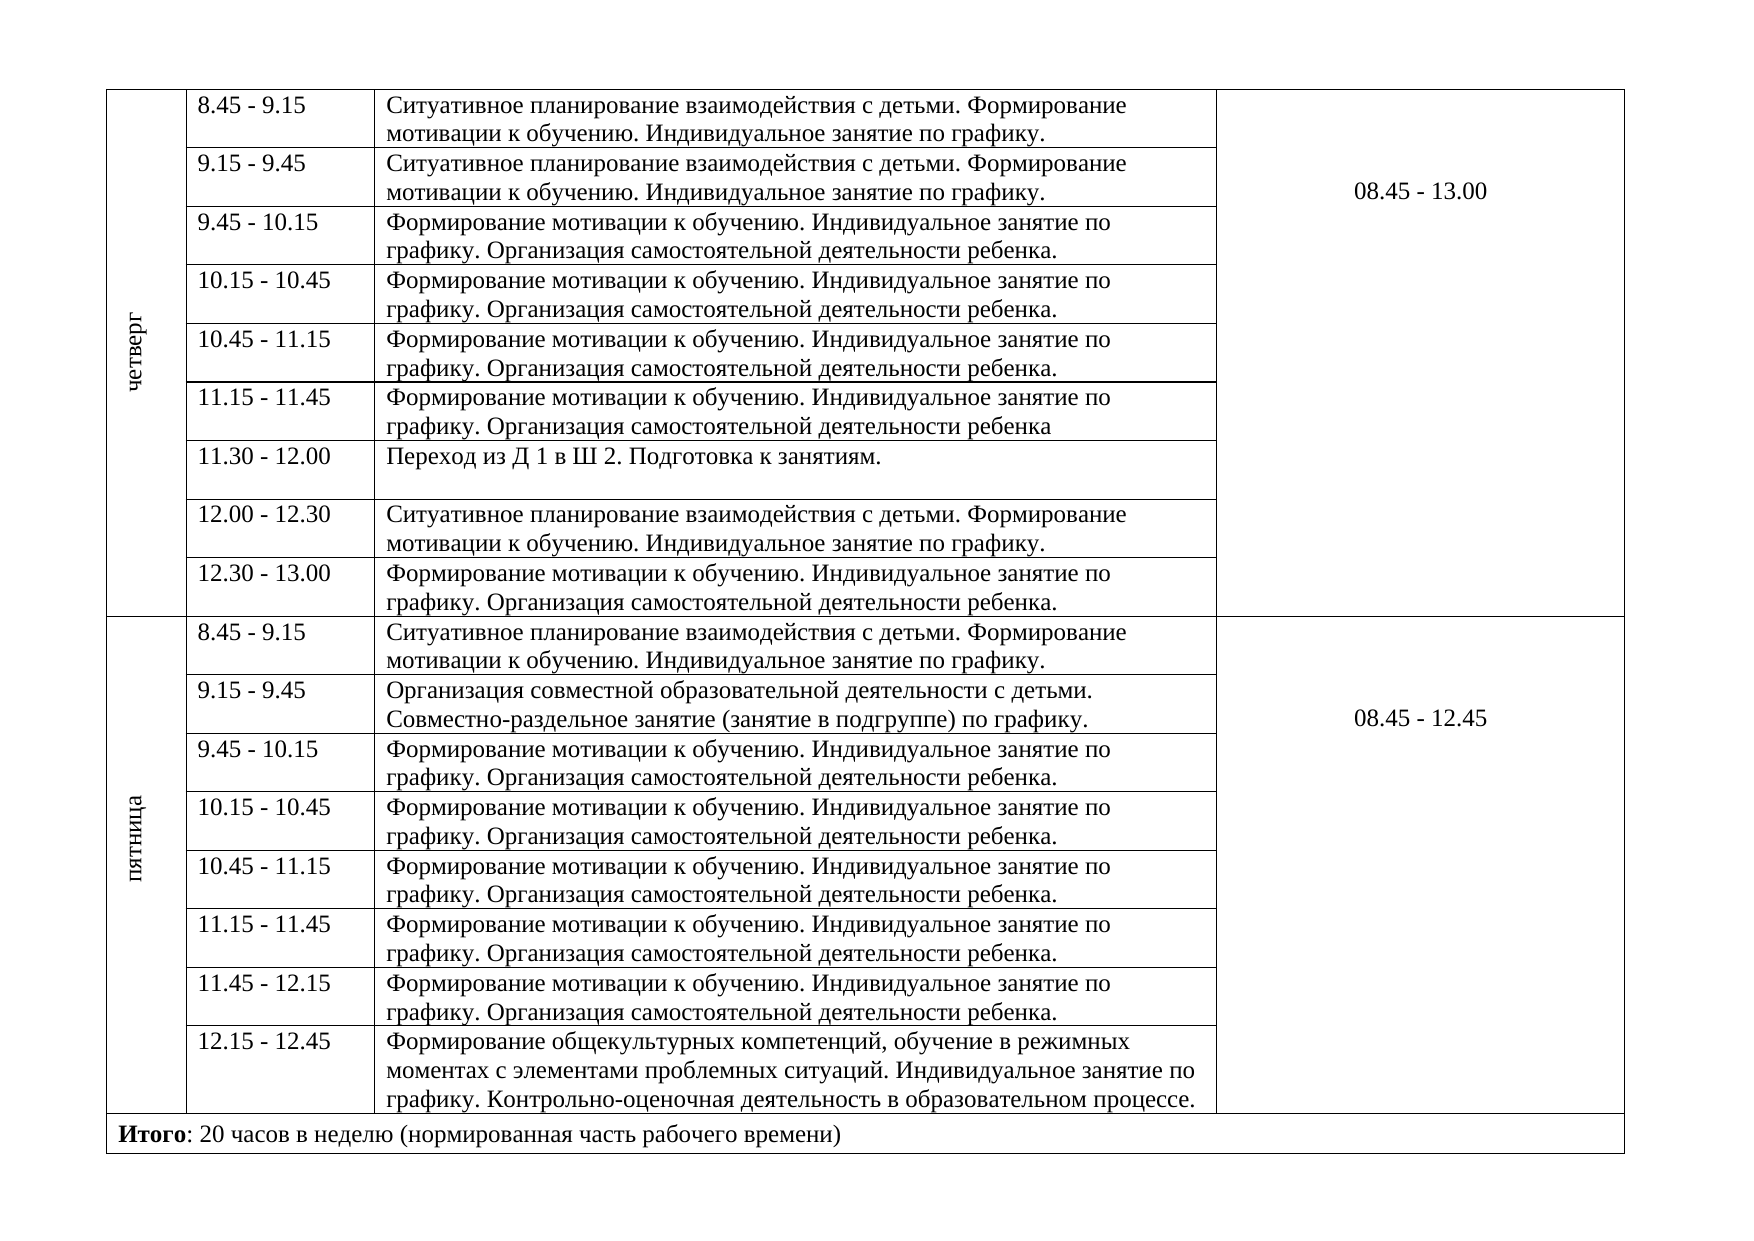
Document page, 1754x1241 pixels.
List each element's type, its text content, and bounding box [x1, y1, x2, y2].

table_cell Ситуативное планирование взаимодействия с детьми. Формирование мотивации к обучению. Индивидуальное занятие по графику. [375, 617, 1216, 674]
table_cell Формирование мотивации к обучению. Индивидуальное занятие по графику. Организация самостоятельной деятельности ребенка [375, 383, 1216, 440]
table_cell 9.15 - 9.45 [187, 675, 374, 733]
table_cell Формирование мотивации к обучению. Индивидуальное занятие по графику. Организация самостоятельной деятельности ребенка. [375, 324, 1216, 381]
table_cell Формирование мотивации к обучению. Индивидуальное занятие по графику. Организация самостоятельной деятельности ребенка. [375, 792, 1216, 850]
table_cell 11.30 - 12.00 [187, 441, 374, 498]
table_cell четверг [107, 90, 186, 616]
table_cell пятница [107, 617, 186, 1113]
table_cell 10.15 - 10.45 [187, 265, 374, 323]
table_cell Формирование мотивации к обучению. Индивидуальное занятие по графику. Организация самостоятельной деятельности ребенка. [375, 968, 1216, 1025]
table_cell 08.45 - 13.00 [1217, 90, 1624, 616]
table_cell Ситуативное планирование взаимодействия с детьми. Формирование мотивации к обучению. Индивидуальное занятие по графику. [375, 90, 1216, 147]
table_cell Переход из Д 1 в Ш 2. Подготовка к занятиям. [375, 441, 1216, 498]
table_cell Организация совместной образовательной деятельности с детьми. Совместно-раздельное занятие (занятие в подгруппе) по графику. [375, 675, 1216, 733]
table_cell Ситуативное планирование взаимодействия с детьми. Формирование мотивации к обучению. Индивидуальное занятие по графику. [375, 500, 1216, 557]
table_cell 12.00 - 12.30 [187, 500, 374, 557]
table_cell 10.45 - 11.15 [187, 324, 374, 381]
table_cell 12.15 - 12.45 [187, 1026, 374, 1113]
table_cell Формирование мотивации к обучению. Индивидуальное занятие по графику. Организация самостоятельной деятельности ребенка. [375, 851, 1216, 908]
table_cell 11.45 - 12.15 [187, 968, 374, 1025]
table_cell 12.30 - 13.00 [187, 558, 374, 616]
table_cell 8.45 - 9.15 [187, 617, 374, 674]
table_cell Формирование мотивации к обучению. Индивидуальное занятие по графику. Организация самостоятельной деятельности ребенка. [375, 265, 1216, 323]
table_cell Формирование общекультурных компетенций, обучение в режимных моментах с элементами проблемных ситуаций. Индивидуальное занятие по графику. Контрольно-оценочная деятельность в образовательном процессе. [375, 1026, 1216, 1113]
table_cell Формирование мотивации к обучению. Индивидуальное занятие по графику. Организация самостоятельной деятельности ребенка. [375, 558, 1216, 616]
table_cell 9.45 - 10.15 [187, 207, 374, 264]
table_cell 8.45 - 9.15 [187, 90, 374, 147]
table_cell 9.15 - 9.45 [187, 148, 374, 206]
table_cell Итого: 20 часов в неделю (нормированная часть рабочего времени) [107, 1114, 1624, 1153]
table_cell 11.15 - 11.45 [187, 383, 374, 440]
table_cell Формирование мотивации к обучению. Индивидуальное занятие по графику. Организация самостоятельной деятельности ребенка. [375, 909, 1216, 967]
table_cell Ситуативное планирование взаимодействия с детьми. Формирование мотивации к обучению. Индивидуальное занятие по графику. [375, 148, 1216, 206]
table_cell 9.45 - 10.15 [187, 734, 374, 791]
table_cell 08.45 - 12.45 [1217, 617, 1624, 1113]
table_cell Формирование мотивации к обучению. Индивидуальное занятие по графику. Организация самостоятельной деятельности ребенка. [375, 734, 1216, 791]
table_cell 10.45 - 11.15 [187, 851, 374, 908]
table_cell 11.15 - 11.45 [187, 909, 374, 967]
table_cell Формирование мотивации к обучению. Индивидуальное занятие по графику. Организация самостоятельной деятельности ребенка. [375, 207, 1216, 264]
table_cell 10.15 - 10.45 [187, 792, 374, 850]
